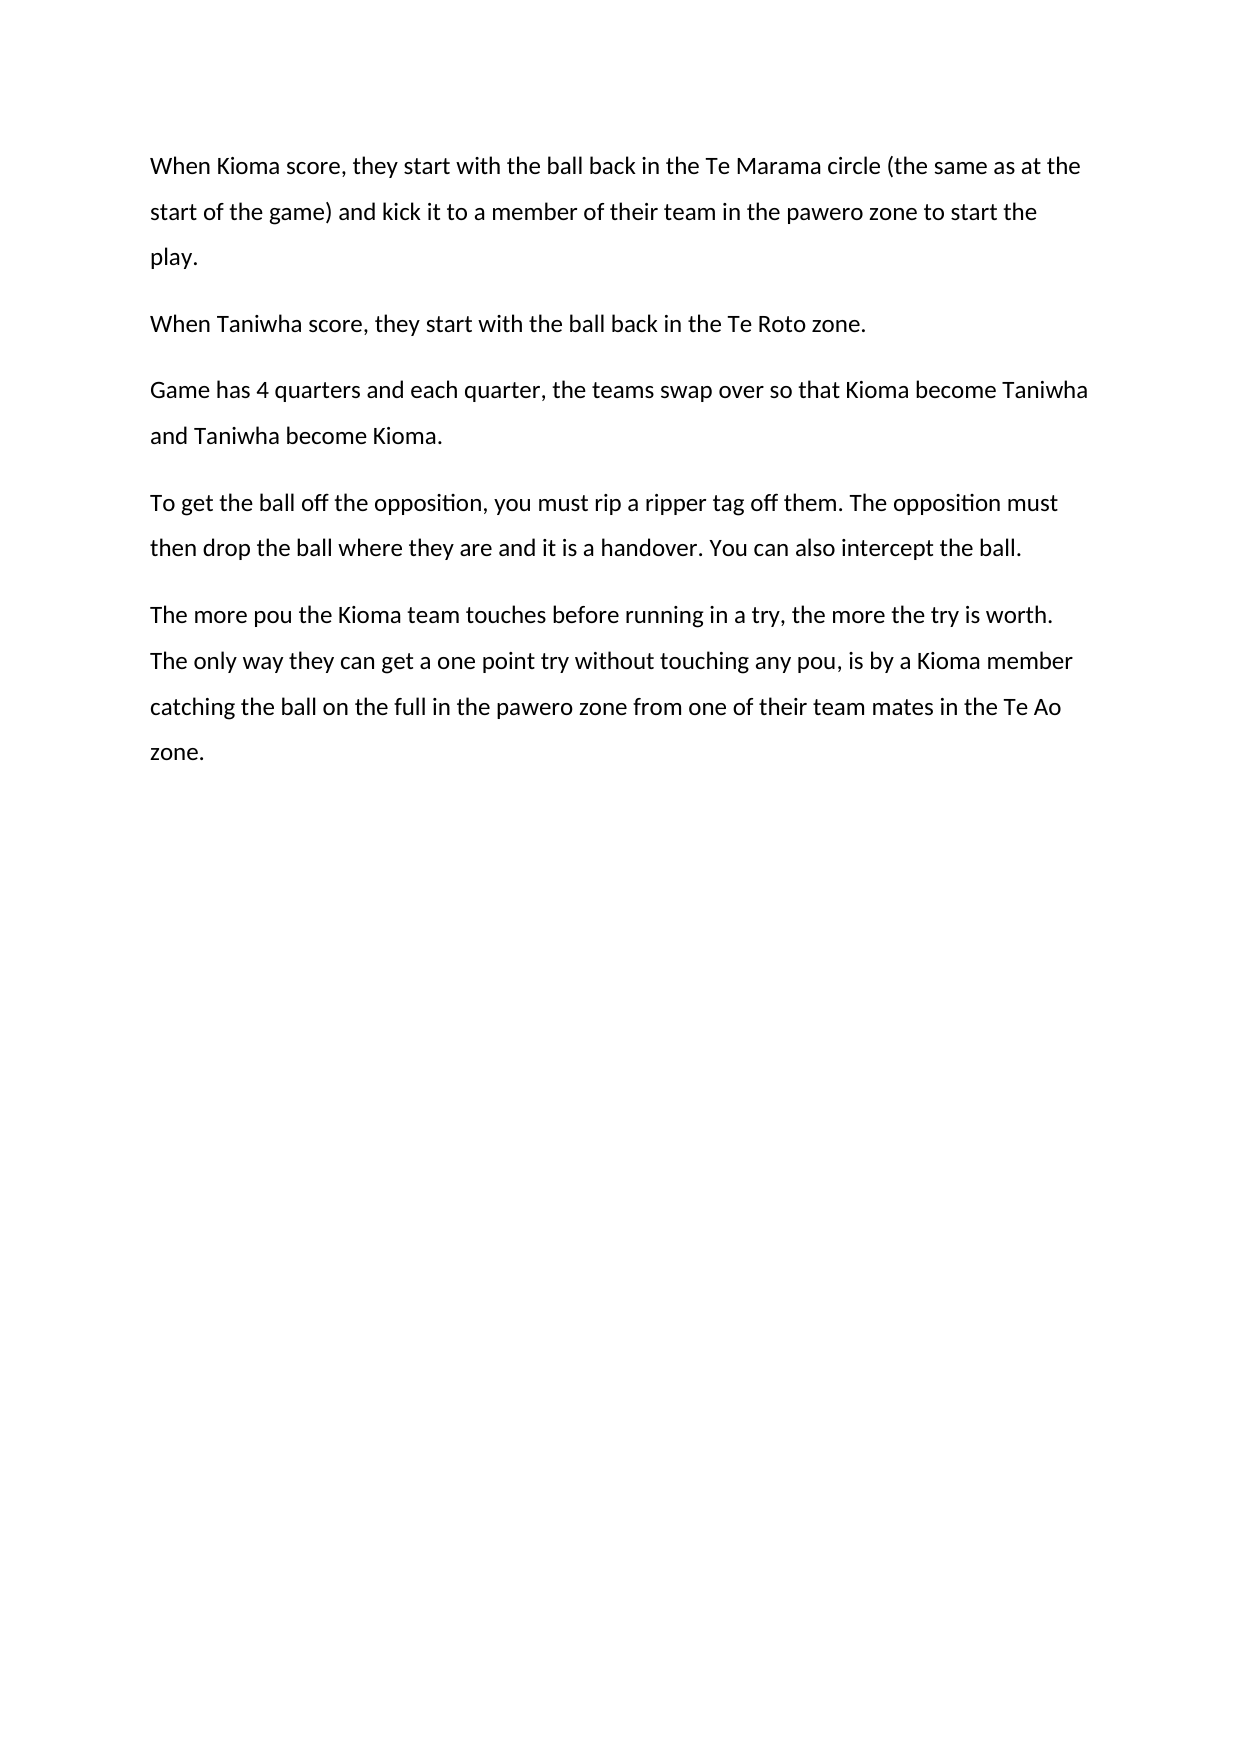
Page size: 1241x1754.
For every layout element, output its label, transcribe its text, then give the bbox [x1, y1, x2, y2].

text When Taniwha score, they start with the ball back in the Te Roto zone. [150, 308, 1090, 338]
text When Kioma score, they start with the ball back in the Te Marama circle (the same as at the start of the game) and kick it to a member of their team in the pawero zone to start the play. [150, 150, 1090, 272]
text To get the ball off the opposition, you must rip a ripper tag off them. The opposition must then drop the ball where they are and it is a handover. You can also intercept the ball. [150, 487, 1090, 563]
text The more pou the Kioma team touches before running in a try, the more the try is worth. The only way they can get a one point try without touching any pou, is by a Kioma member catching the ball on the full in the pawero zone from one of their team mates in the Te Ao zone. [150, 599, 1090, 767]
text Game has 4 quarters and each quarter, the teams swap over so that Kioma become Taniwha and Taniwha become Kioma. [150, 374, 1090, 451]
